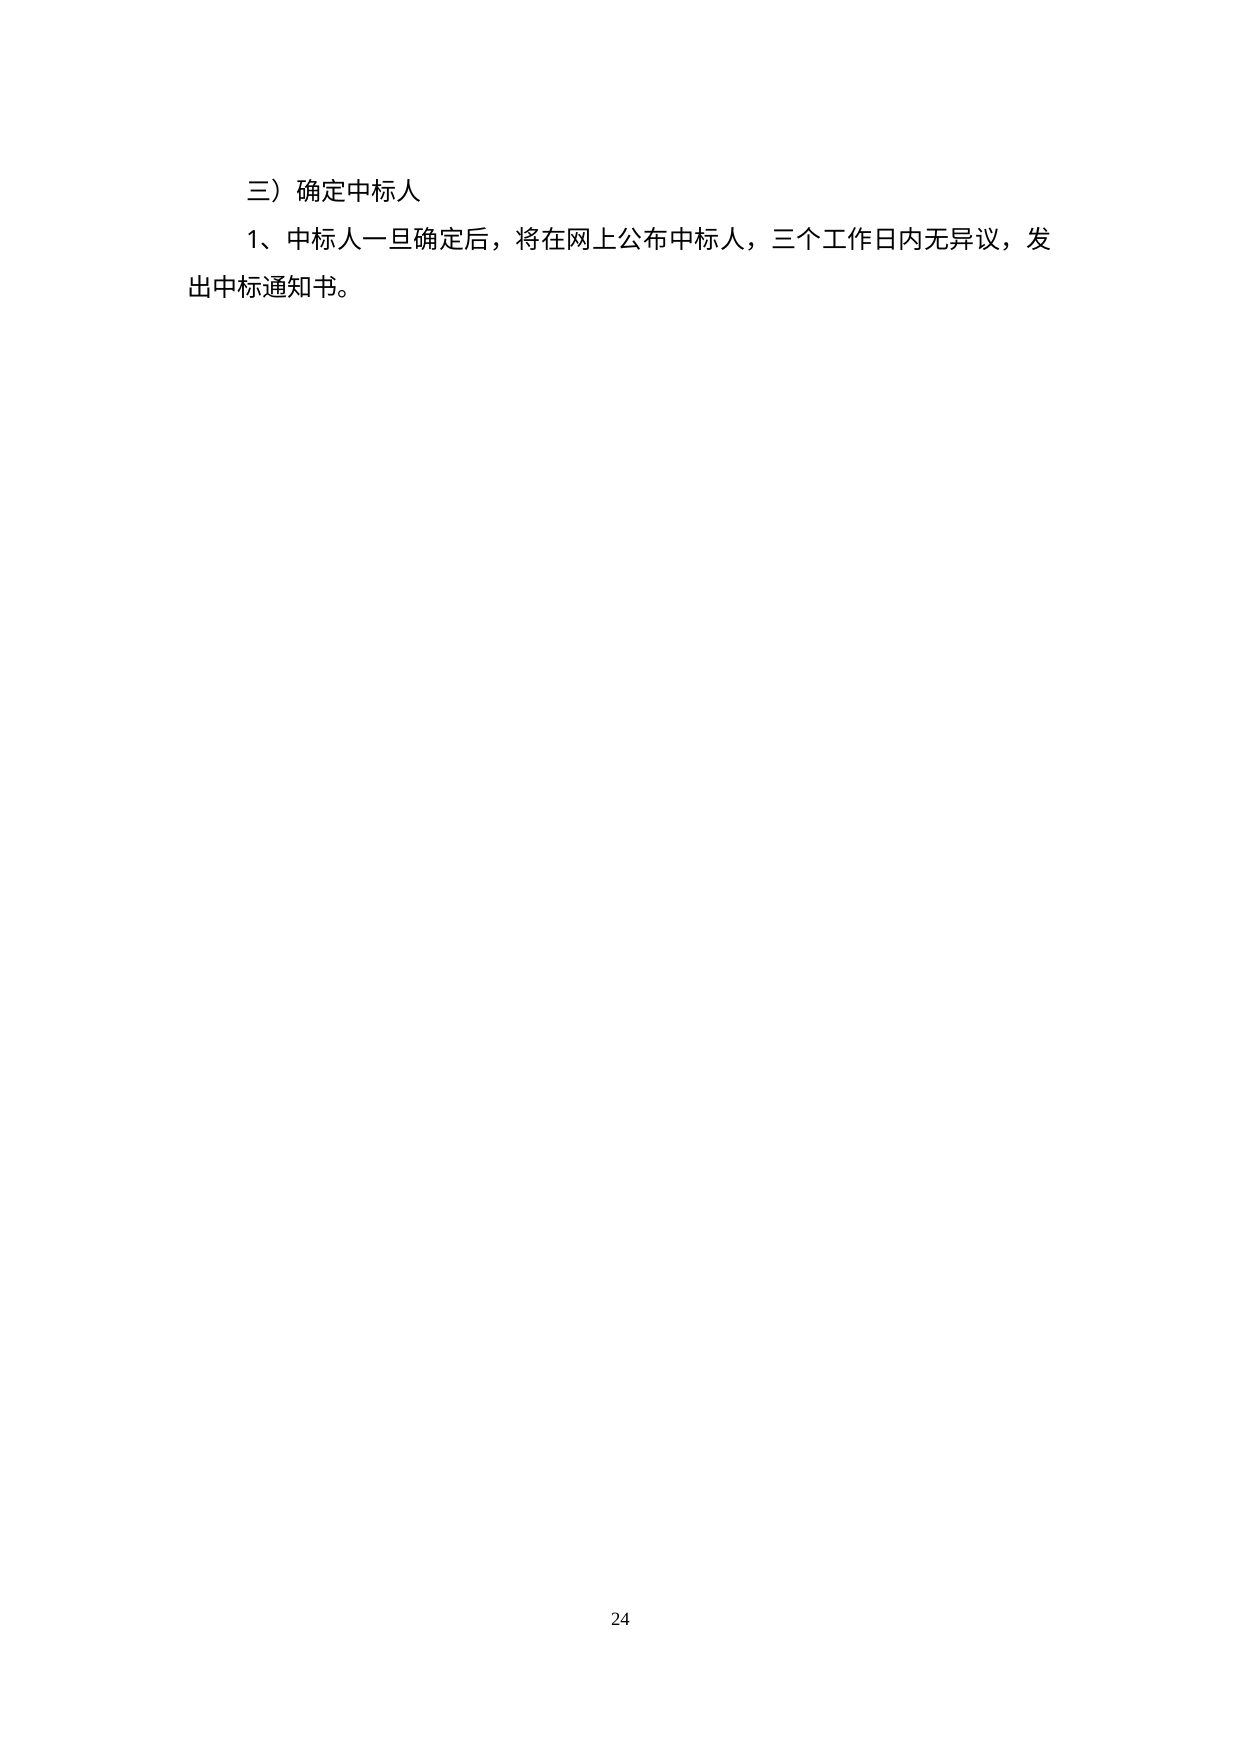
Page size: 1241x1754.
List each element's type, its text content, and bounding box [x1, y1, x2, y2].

text 1、中标人一旦确定后，将在网上公布中标人，三个工作日内无异议，发出中标通知书。 [187, 210, 1053, 306]
text 三）确定中标人 [187, 162, 1053, 210]
